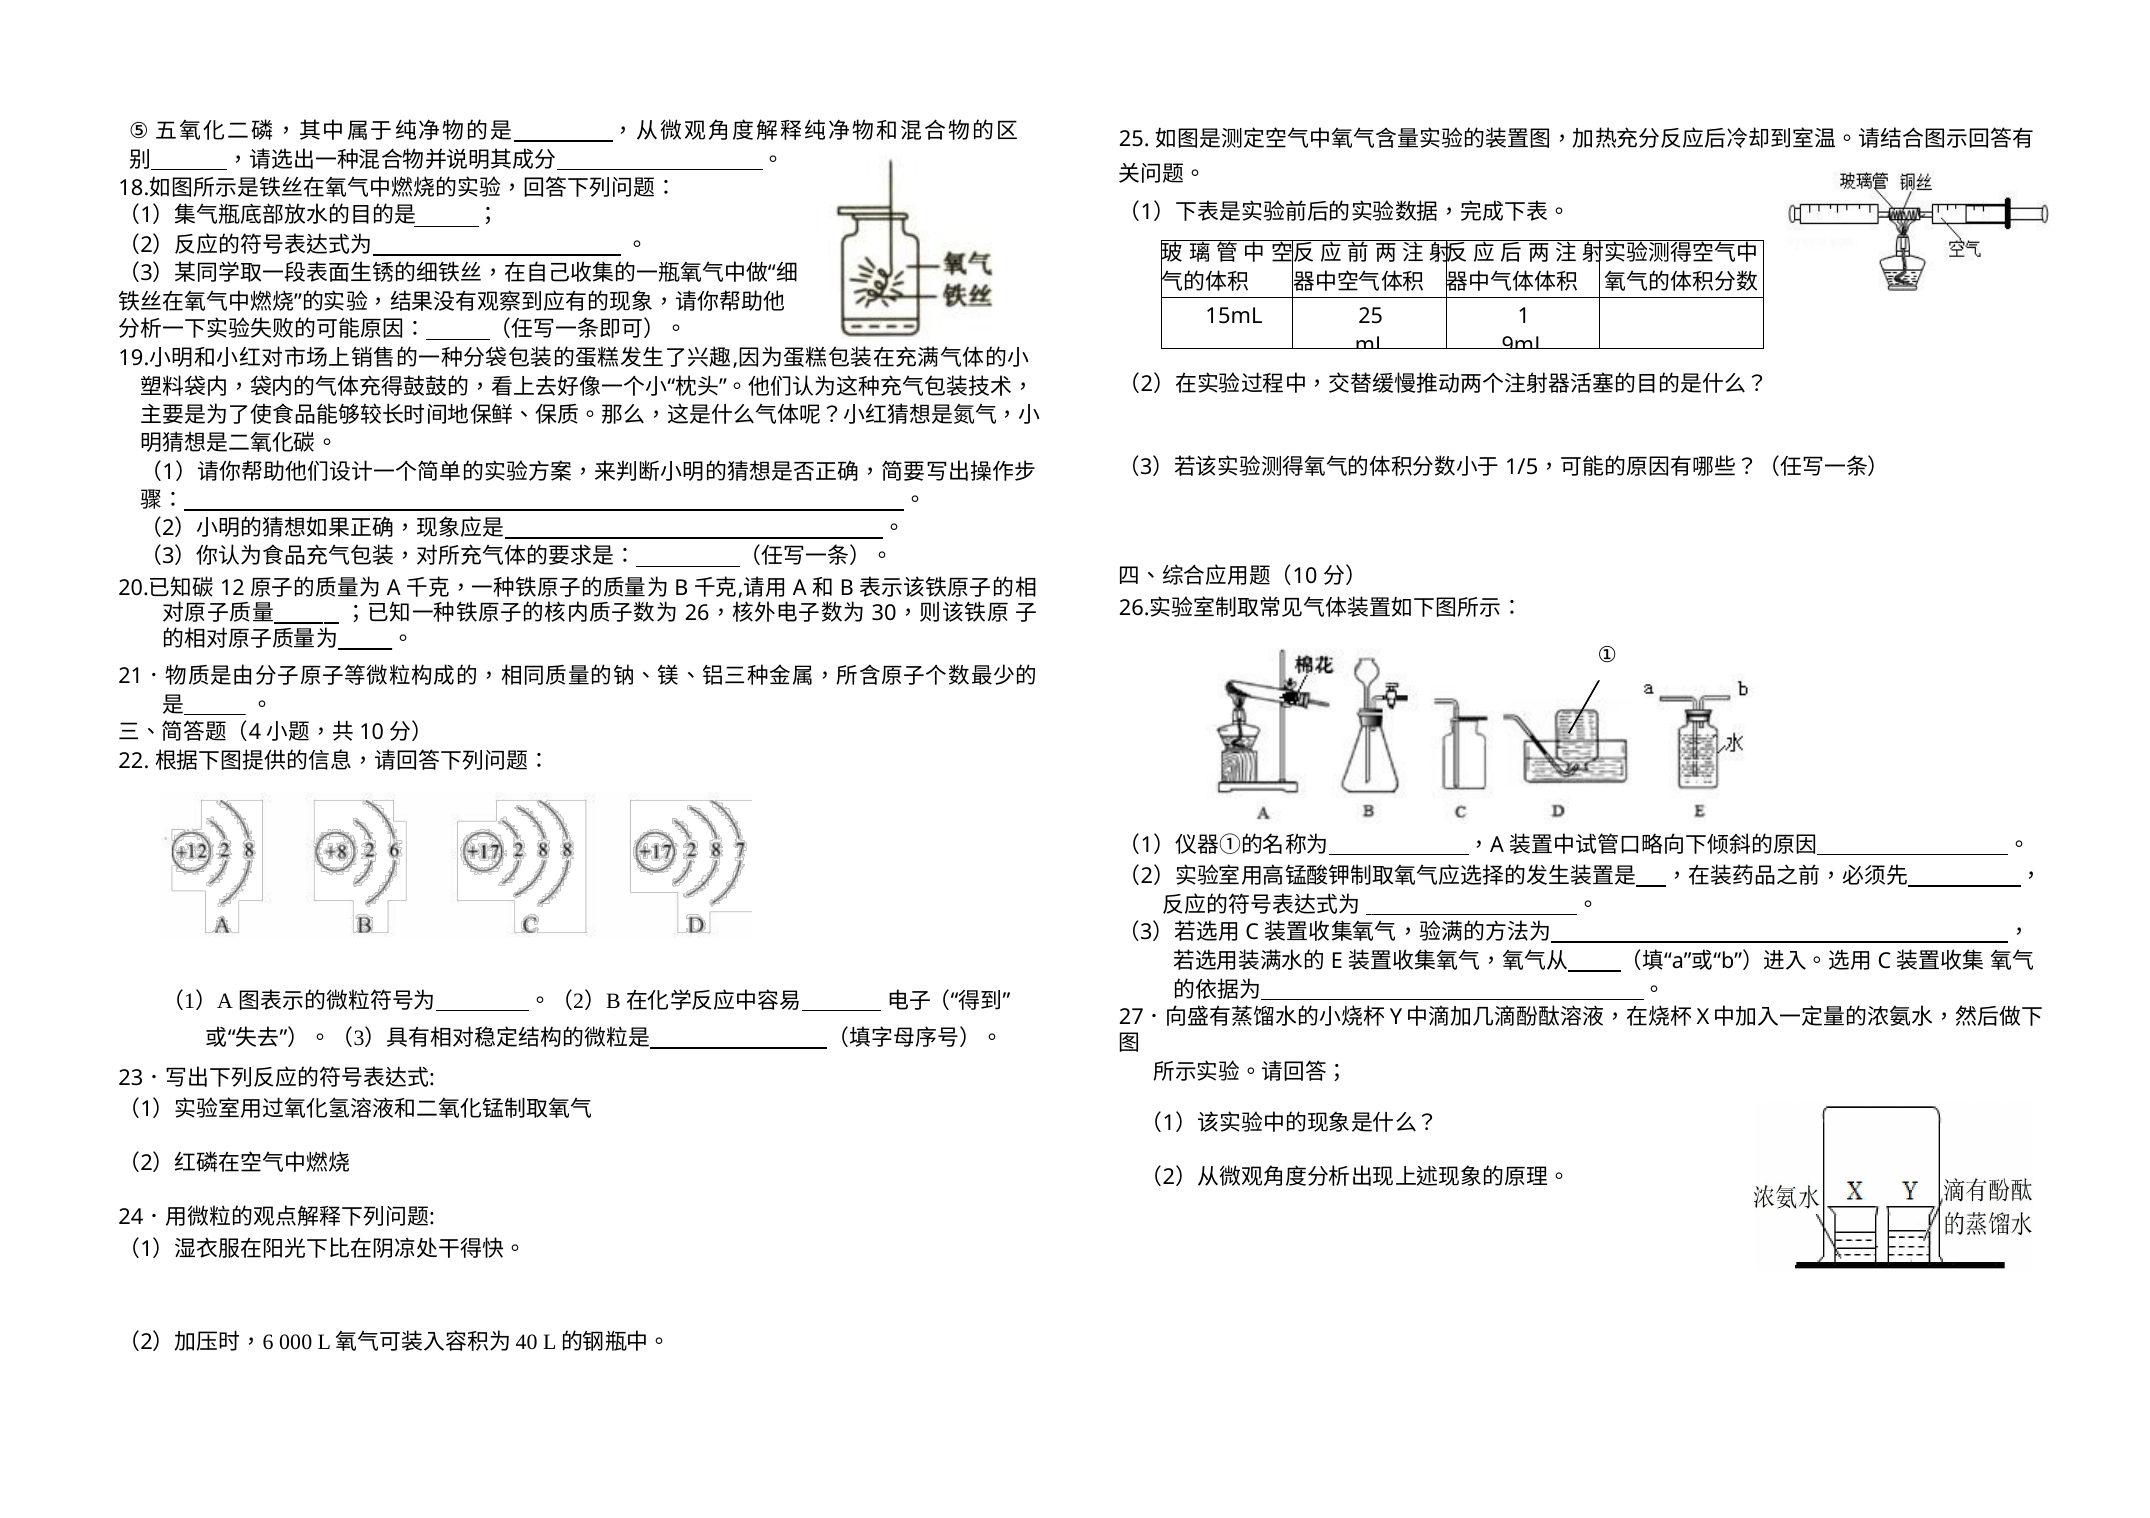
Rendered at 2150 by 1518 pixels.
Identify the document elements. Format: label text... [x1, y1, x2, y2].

text 26.实验室制取常见气体装置如下图所示： [1118, 589, 2062, 619]
text （3）你认为食品充气包装，对所充气体的要求是： （任写一条）。 [140, 541, 1044, 570]
text （2）红磷在空气中燃烧 [118, 1147, 1044, 1177]
text 四、综合应用题（10 分） [1118, 560, 2062, 589]
text （2）从微观角度分析出现上述现象的原理。 [1140, 1161, 2062, 1191]
picture [161, 792, 752, 940]
text （1）A 图表示的微粒符号为 。（2）B 在化学反应中容易 电子（“得到” 或“失去”）。（3）具有相对稳定结构的微粒是 （填字母序号）。 [162, 985, 1049, 1052]
table_cell 25mL [1293, 298, 1446, 348]
picture [1206, 636, 1754, 824]
text （1）下表是实验前后的实验数据，完成下表。 [1118, 192, 2062, 223]
text （2）加压时，6 000 L氧气可装入容积为40 L的钢瓶中。 [118, 1326, 1044, 1356]
text ⑤五氧化二磷，其中属于纯净物的是 ，从微观角度解释纯净物和混合物的区 别 ，请选出一种混合物并说明其成分 。 [129, 116, 1038, 173]
text 20.已知碳 12 原子的质量为 A 千克，一种铁原子的质量为 B 千克,请用 A 和 B 表示该铁原子的相 对原子质量 ；已知一种铁原子的核内质子数为 26，核外电子数为 30，则该铁原 子的相对原子质量为 。 [118, 575, 1038, 653]
table_cell 19mL [1447, 298, 1599, 348]
text （1）请你帮助他们设计一个简单的实验方案，来判断小明的猜想是否正确，简要写出操作步 骤： 。 [140, 457, 1038, 513]
table_header 实验测得空气中 氧气的体积分数 [1600, 241, 1763, 297]
picture [1786, 170, 2049, 192]
text 19.小明和小红对市场上销售的一种分袋包装的蛋糕发生了兴趣,因为蛋糕包装在充满气体的小 塑料袋内，袋内的气体充得鼓鼓的，看上去好像一个小“枕头”。他们认为这种充气包装技术， 主要是为了使食品能够较长时间地保鲜、保质。那么，这是什么气体呢？小红猜想是氮气，小 [118, 343, 1049, 428]
text （2）小明的猜想如果正确，现象应是 。 [140, 513, 1044, 539]
text 明猜想是二氧化碳。 [140, 428, 1044, 454]
text （1）集气瓶底部放水的目的是 ； [118, 199, 1033, 227]
text （1）仪器①的名称为 ，A 装置中试管口略向下倾斜的原因 。 [1118, 829, 2062, 858]
text 23．写出下列反应的符号表达式: [118, 1061, 1044, 1091]
text 若选用装满水的 E 装置收集氧气，氧气从 （填“a”或“b”）进入。选用 C 装置收集 氧气的依据为 。 [1173, 946, 2039, 1003]
text 所示实验。请回答； [1147, 1054, 1354, 1083]
table_cell 15mL [1162, 298, 1292, 348]
picture [1754, 1102, 2033, 1107]
text （1）湿衣服在阳光下比在阴凉处干得快。 [118, 1231, 1044, 1259]
picture [1754, 1137, 2033, 1161]
table_header 反 应 后 两 注 射 器中气体体积 [1447, 241, 1599, 297]
picture [1786, 223, 2049, 291]
text 21．物质是由分子原子等微粒构成的，相同质量的钠、镁、铝三种金属，所含原子个数最少的 是 。 [118, 661, 1038, 718]
text （3）若选用 C 装置收集氧气，验满的方法为 ， [1118, 918, 2062, 943]
text （2）实验室用高锰酸钾制取氧气应选择的发生装置是 ，在装药品之前，必须先 ， 反应的符号表达式为 。 [1118, 861, 2049, 918]
text 分析一下实验失败的可能原因： （任写一条即可）。 [118, 315, 1044, 341]
text 27．向盛有蒸馏水的小烧杯Y中滴加几滴酚酞溶液，在烧杯X中加入一定量的浓氨水，然后做下图 [1118, 1003, 2062, 1054]
text 25. 如图是测定空气中氧气含量实验的装置图，加热充分反应后冷却到室温。请结合图示回答有 关问题。 [1118, 123, 2038, 187]
text 24．用微粒的观点解释下列问题: [118, 1201, 1044, 1231]
text 22. 根据下图提供的信息，请回答下列问题： [118, 745, 1044, 774]
table_header 玻 璃 管 中 空 气的体积 [1162, 241, 1292, 297]
text （1）实验室用过氧化氢溶液和二氧化锰制取氧气 [118, 1092, 1044, 1122]
text （2）在实验过程中，交替缓慢推动两个注射器活塞的目的是什么？ [1118, 368, 2062, 398]
picture [1754, 1191, 2033, 1271]
text （2）反应的符号表达式为 。 [118, 227, 1044, 256]
text （3）某同学取一段表面生锈的细铁丝，在自己收集的一瓶氧气中做“细 铁丝在氧气中燃烧”的实验，结果没有观察到应有的现象，请你帮助他 [118, 258, 804, 315]
text （3）若该实验测得氧气的体积分数小于 1/5，可能的原因有哪些？（任写一条） [1118, 451, 2062, 481]
text （1）该实验中的现象是什么？ [1140, 1107, 2062, 1137]
text ① [1591, 639, 1623, 669]
table_cell [1600, 298, 1763, 348]
text 18.如图所示是铁丝在氧气中燃烧的实验，回答下列问题： [118, 173, 1033, 199]
picture [816, 256, 997, 315]
text 三、简答题（4 小题，共 10 分） [118, 718, 1044, 743]
table_header 反 应 前 两 注 射 器中空气体积 [1293, 241, 1446, 297]
